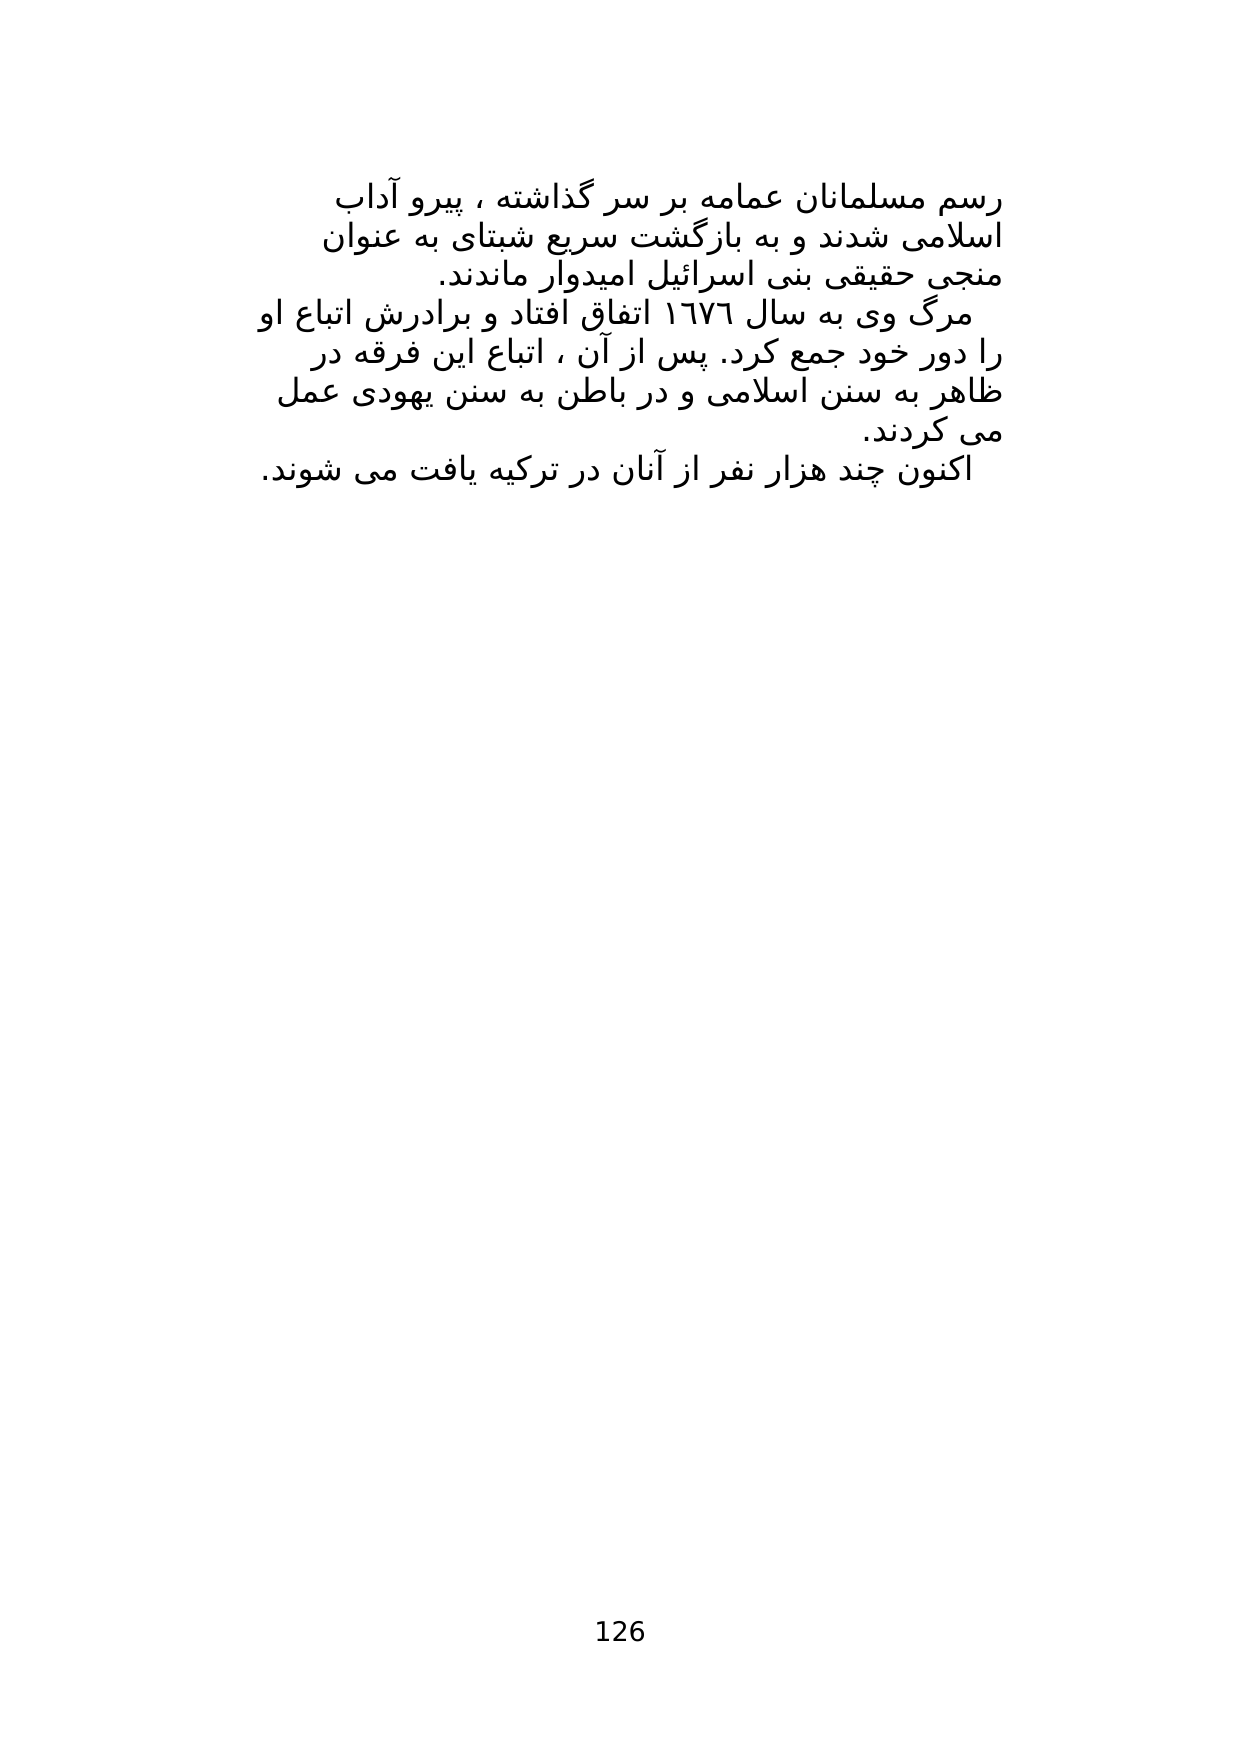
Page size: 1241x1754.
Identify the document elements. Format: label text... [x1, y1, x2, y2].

text مرگ وى به سال ١٦٧٦ اتفاق افتاد و برادرش اتباع او را دور خود جمع كرد. پس از آن ، اتباع اين فرقه در ظاهر به سنن اسلامى و در باطن به سنن يهودى عمل مى كردند. [236, 294, 1004, 449]
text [236, 177, 1004, 294]
text اكنون چند هزار نفر از آنان در تركيه يافت مى شوند. [236, 449, 1004, 488]
